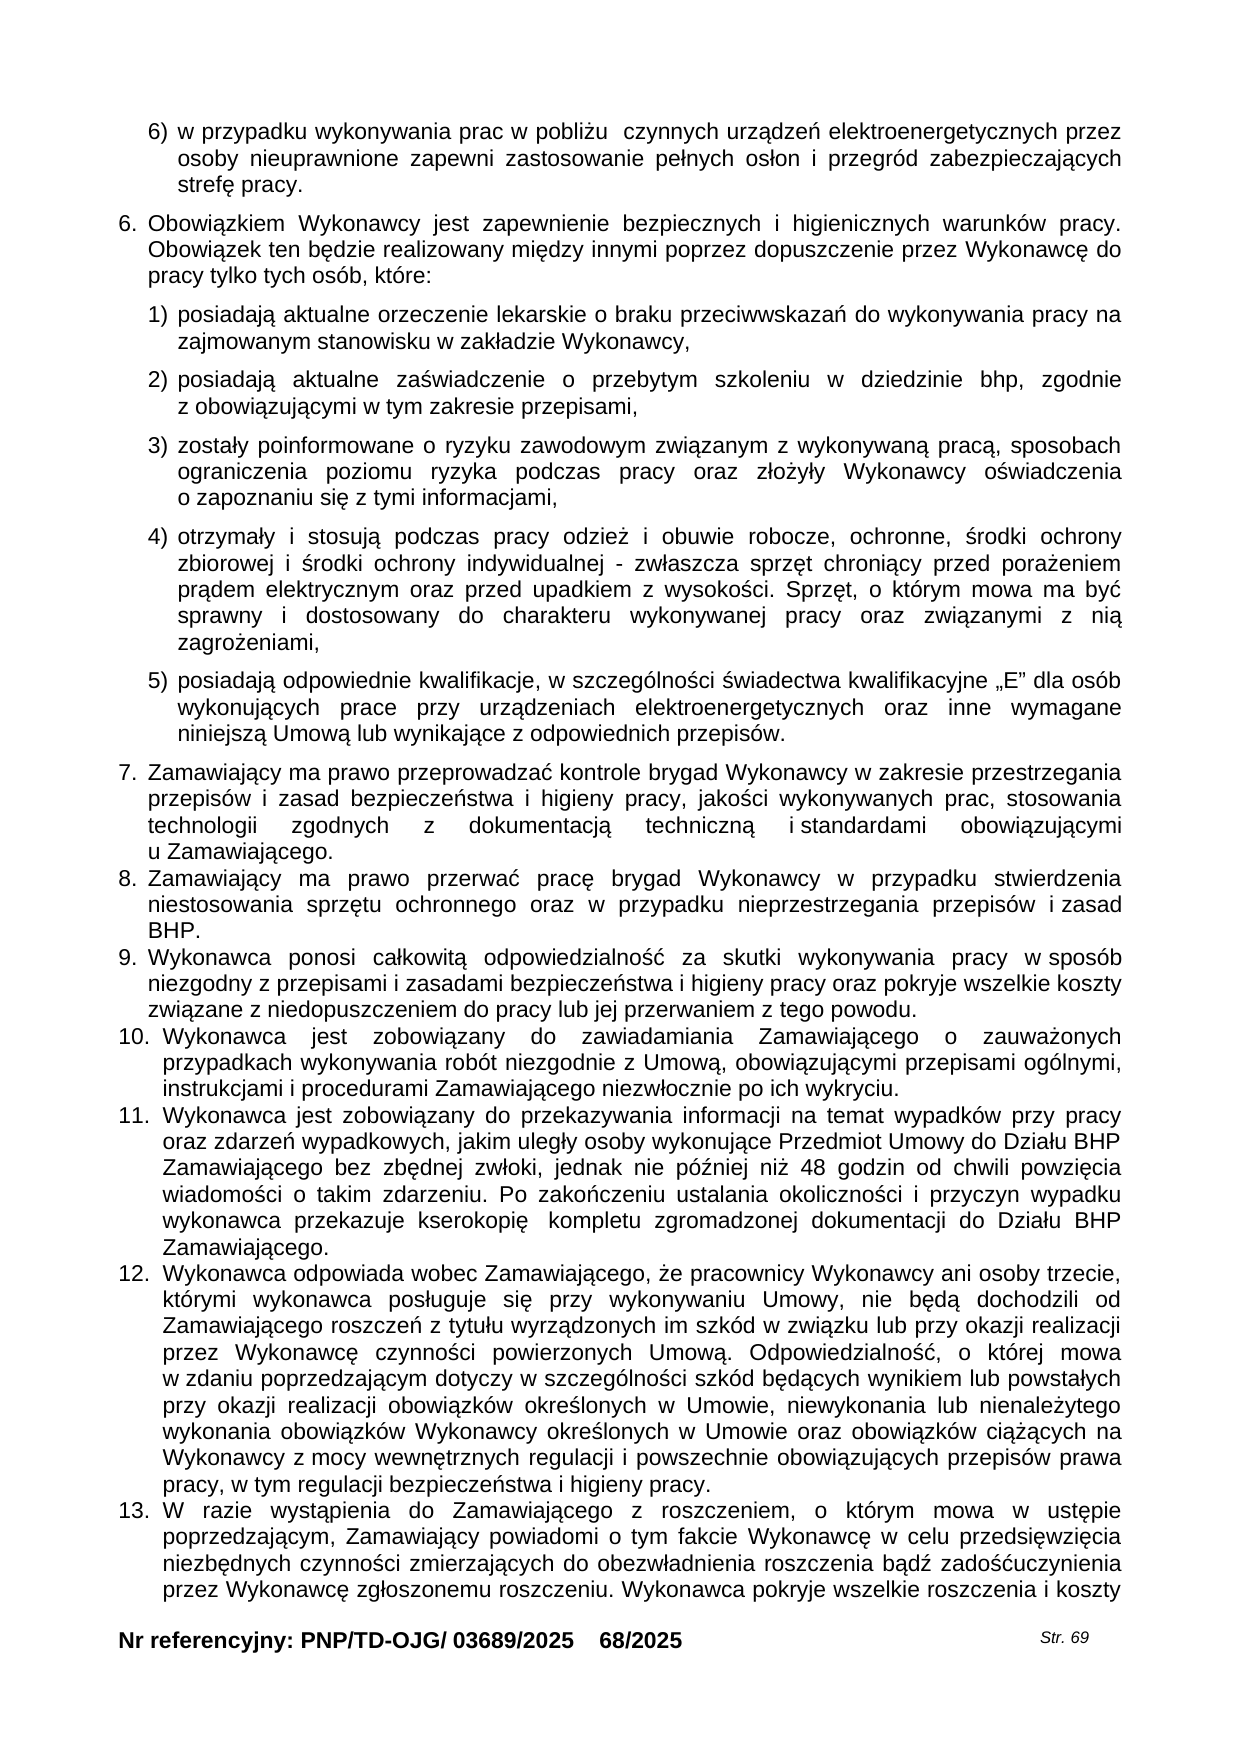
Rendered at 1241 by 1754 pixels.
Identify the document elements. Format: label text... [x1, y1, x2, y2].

list Wykonawca jest zobowiązany do przekazywania informacji na temat wypadków przy pracy oraz zdarzeń wypadkowych, jakim uległy osoby wykonujące Przedmiot Umowy do Działu BHP Zamawiającego bez zbędnej zwłoki, jednak nie później niż 48 godzin od chwili powzięcia wiadomości o takim zdarzeniu. Po zakończeniu ustalania okoliczności i przyczyn wypadku wykonawca przekazuje kserokopię kompletu zgromadzonej dokumentacji do Działu BHP Zamawiającego. [118, 1102, 1122, 1260]
list Obowiązkiem Wykonawcy jest zapewnienie bezpiecznych i higienicznych warunków pracy. Obowiązek ten będzie realizowany między innymi poprzez dopuszczenie przez Wykonawcę do pracy tylko tych osób, które: [118, 210, 1122, 289]
list w przypadku wykonywania prac w pobliżu czynnych urządzeń elektroenergetycznych przez osoby nieuprawnione zapewni zastosowanie pełnych osłon i przegród zabezpieczających strefę pracy. [148, 118, 1122, 197]
list posiadają aktualne zaświadczenie o przebytym szkoleniu w dziedzinie bhp, zgodnie z obowiązującymi w tym zakresie przepisami, [148, 366, 1122, 419]
list zostały poinformowane o ryzyku zawodowym związanym z wykonywaną pracą, sposobach ograniczenia poziomu ryzyka podczas pracy oraz złożyły Wykonawcy oświadczenia o zapoznaniu się z tymi informacjami, [148, 432, 1122, 511]
list Zamawiający ma prawo przeprowadzać kontrole brygad Wykonawcy w zakresie przestrzegania przepisów i zasad bezpieczeństwa i higieny pracy, jakości wykonywanych prac, stosowania technologii zgodnych z dokumentacją techniczną i standardami obowiązującymi u Zamawiającego. [118, 759, 1122, 864]
list otrzymały i stosują podczas pracy odzież i obuwie robocze, ochronne, środki ochrony zbiorowej i środki ochrony indywidualnej - zwłaszcza sprzęt chroniący przed porażeniem prądem elektrycznym oraz przed upadkiem z wysokości. Sprzęt, o którym mowa ma być sprawny i dostosowany do charakteru wykonywanej pracy oraz związanymi z nią zagrożeniami, [148, 523, 1122, 655]
list Wykonawca odpowiada wobec Zamawiającego, że pracownicy Wykonawcy ani osoby trzecie, którymi wykonawca posługuje się przy wykonywaniu Umowy, nie będą dochodzili od Zamawiającego roszczeń z tytułu wyrządzonych im szkód w związku lub przy okazji realizacji przez Wykonawcę czynności powierzonych Umową. Odpowiedzialność, o której mowa w zdaniu poprzedzającym dotyczy w szczególności szkód będących wynikiem lub powstałych przy okazji realizacji obowiązków określonych w Umowie, niewykonania lub nienależytego wykonania obowiązków Wykonawcy określonych w Umowie oraz obowiązków ciążących na Wykonawcy z mocy wewnętrznych regulacji i powszechnie obowiązujących przepisów prawa pracy, w tym regulacji bezpieczeństwa i higieny pracy. [118, 1260, 1122, 1497]
list posiadają odpowiednie kwalifikacje, w szczególności świadectwa kwalifikacyjne „E” dla osób wykonujących prace przy urządzeniach elektroenergetycznych oraz inne wymagane niniejszą Umową lub wynikające z odpowiednich przepisów. [148, 667, 1122, 747]
list Zamawiający ma prawo przerwać pracę brygad Wykonawcy w przypadku stwierdzenia niestosowania sprzętu ochronnego oraz w przypadku nieprzestrzegania przepisów i zasad BHP. [118, 864, 1122, 943]
list posiadają aktualne orzeczenie lekarskie o braku przeciwwskazań do wykonywania pracy na zajmowanym stanowisku w zakładzie Wykonawcy, [148, 301, 1122, 354]
list Wykonawca jest zobowiązany do zawiadamiania Zamawiającego o zauważonych przypadkach wykonywania robót niezgodnie z Umową, obowiązującymi przepisami ogólnymi, instrukcjami i procedurami Zamawiającego niezwłocznie po ich wykryciu. [118, 1023, 1122, 1102]
list Wykonawca ponosi całkowitą odpowiedzialność za skutki wykonywania pracy w sposób niezgodny z przepisami i zasadami bezpieczeństwa i higieny pracy oraz pokryje wszelkie koszty związane z niedopuszczeniem do pracy lub jej przerwaniem z tego powodu. [118, 943, 1122, 1023]
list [118, 1497, 1122, 1602]
